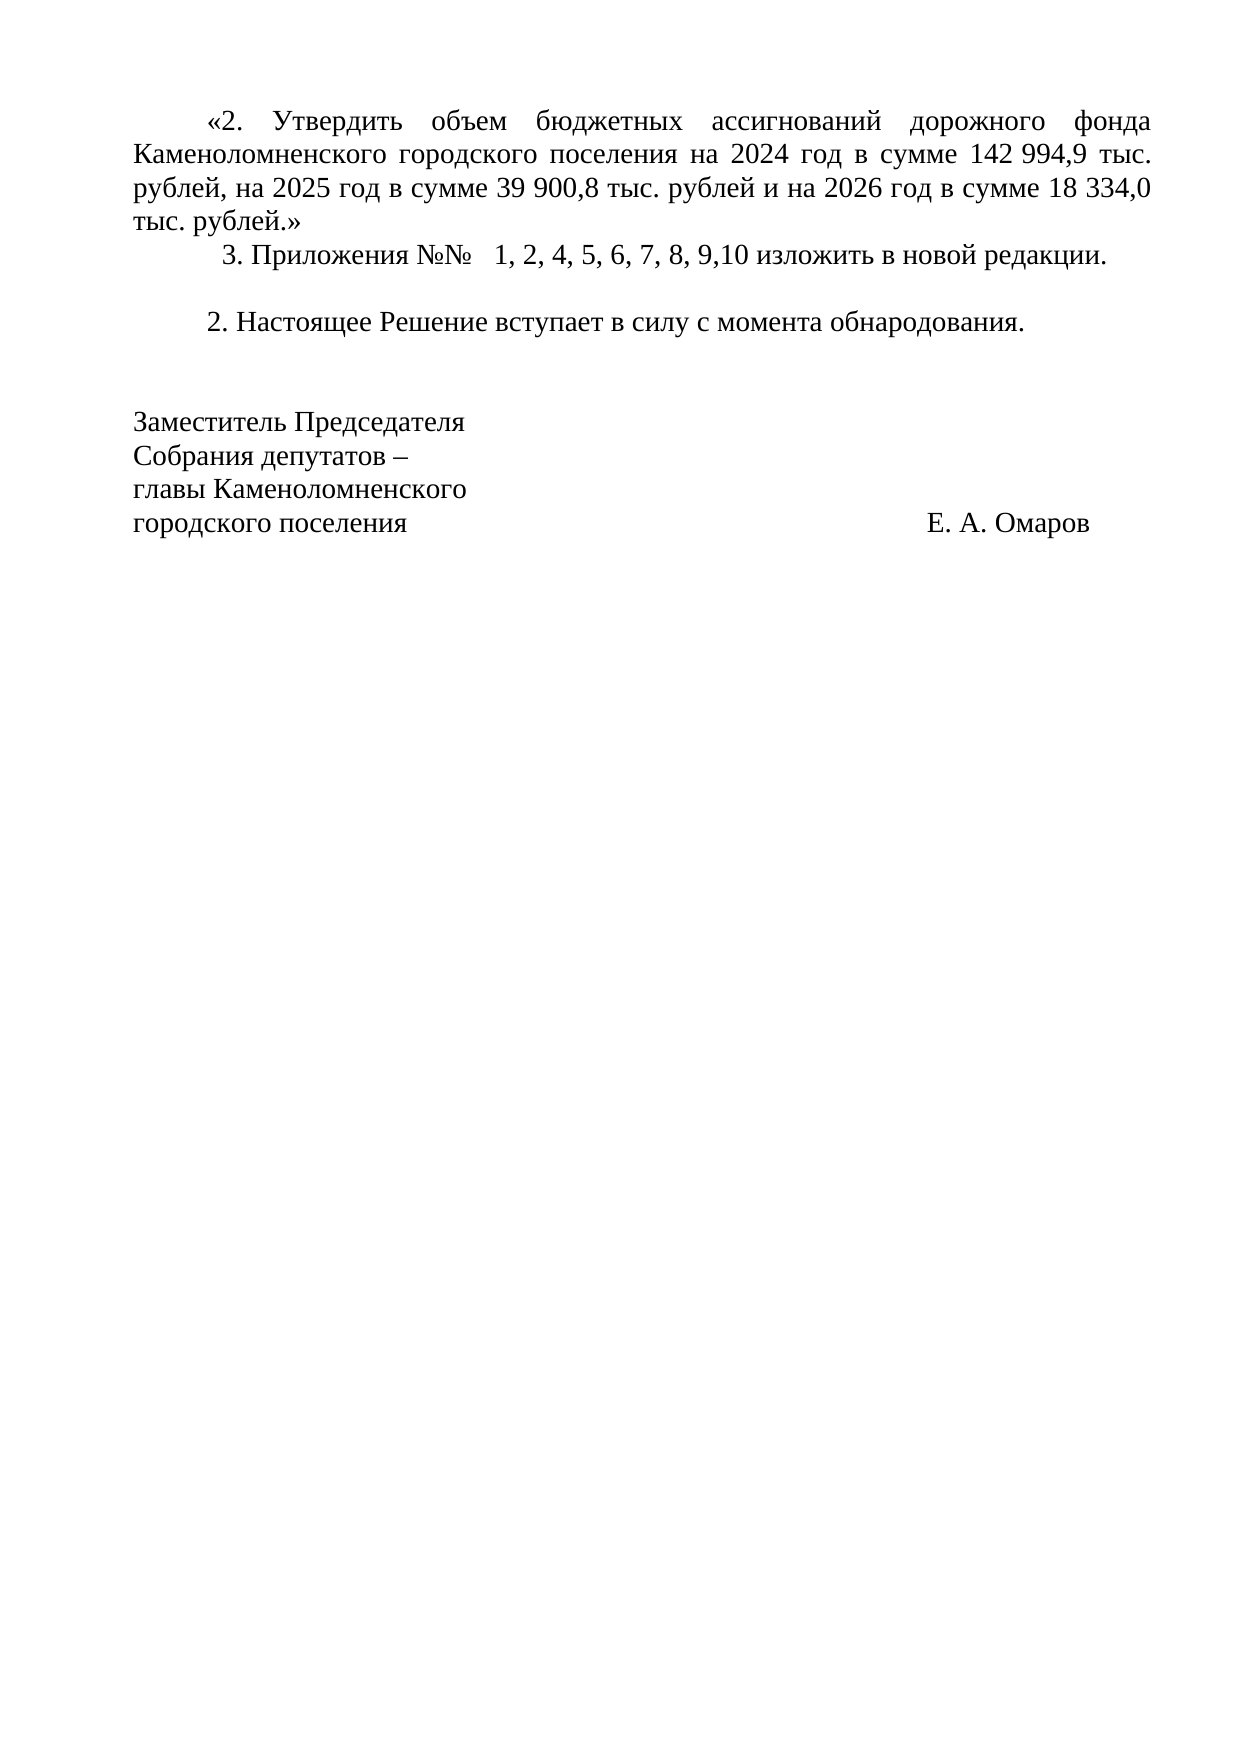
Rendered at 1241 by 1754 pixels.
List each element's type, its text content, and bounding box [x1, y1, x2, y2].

text городского поселения Е. А. Омаров [133, 505, 1152, 539]
text «2. Утвердить объем бюджетных ассигнований дорожного фонда Каменоломненского городского поселения на 2024 год в сумме 142 994,9 тыс. рублей, на 2025 год в сумме 39 900,8 тыс. рублей и на 2026 год в сумме 18 334,0 тыс. рублей.» [133, 103, 1152, 237]
text 2. Настоящее Решение вступает в силу с момента обнародования. [133, 304, 1152, 337]
text Заместитель Председателя [133, 404, 1152, 438]
text 3. Приложения №№ 1, 2, 4, 5, 6, 7, 8, 9,10 изложить в новой редакции. [133, 237, 1152, 270]
text Собрания депутатов – [133, 438, 1152, 472]
text главы Каменоломненского [133, 472, 1152, 505]
